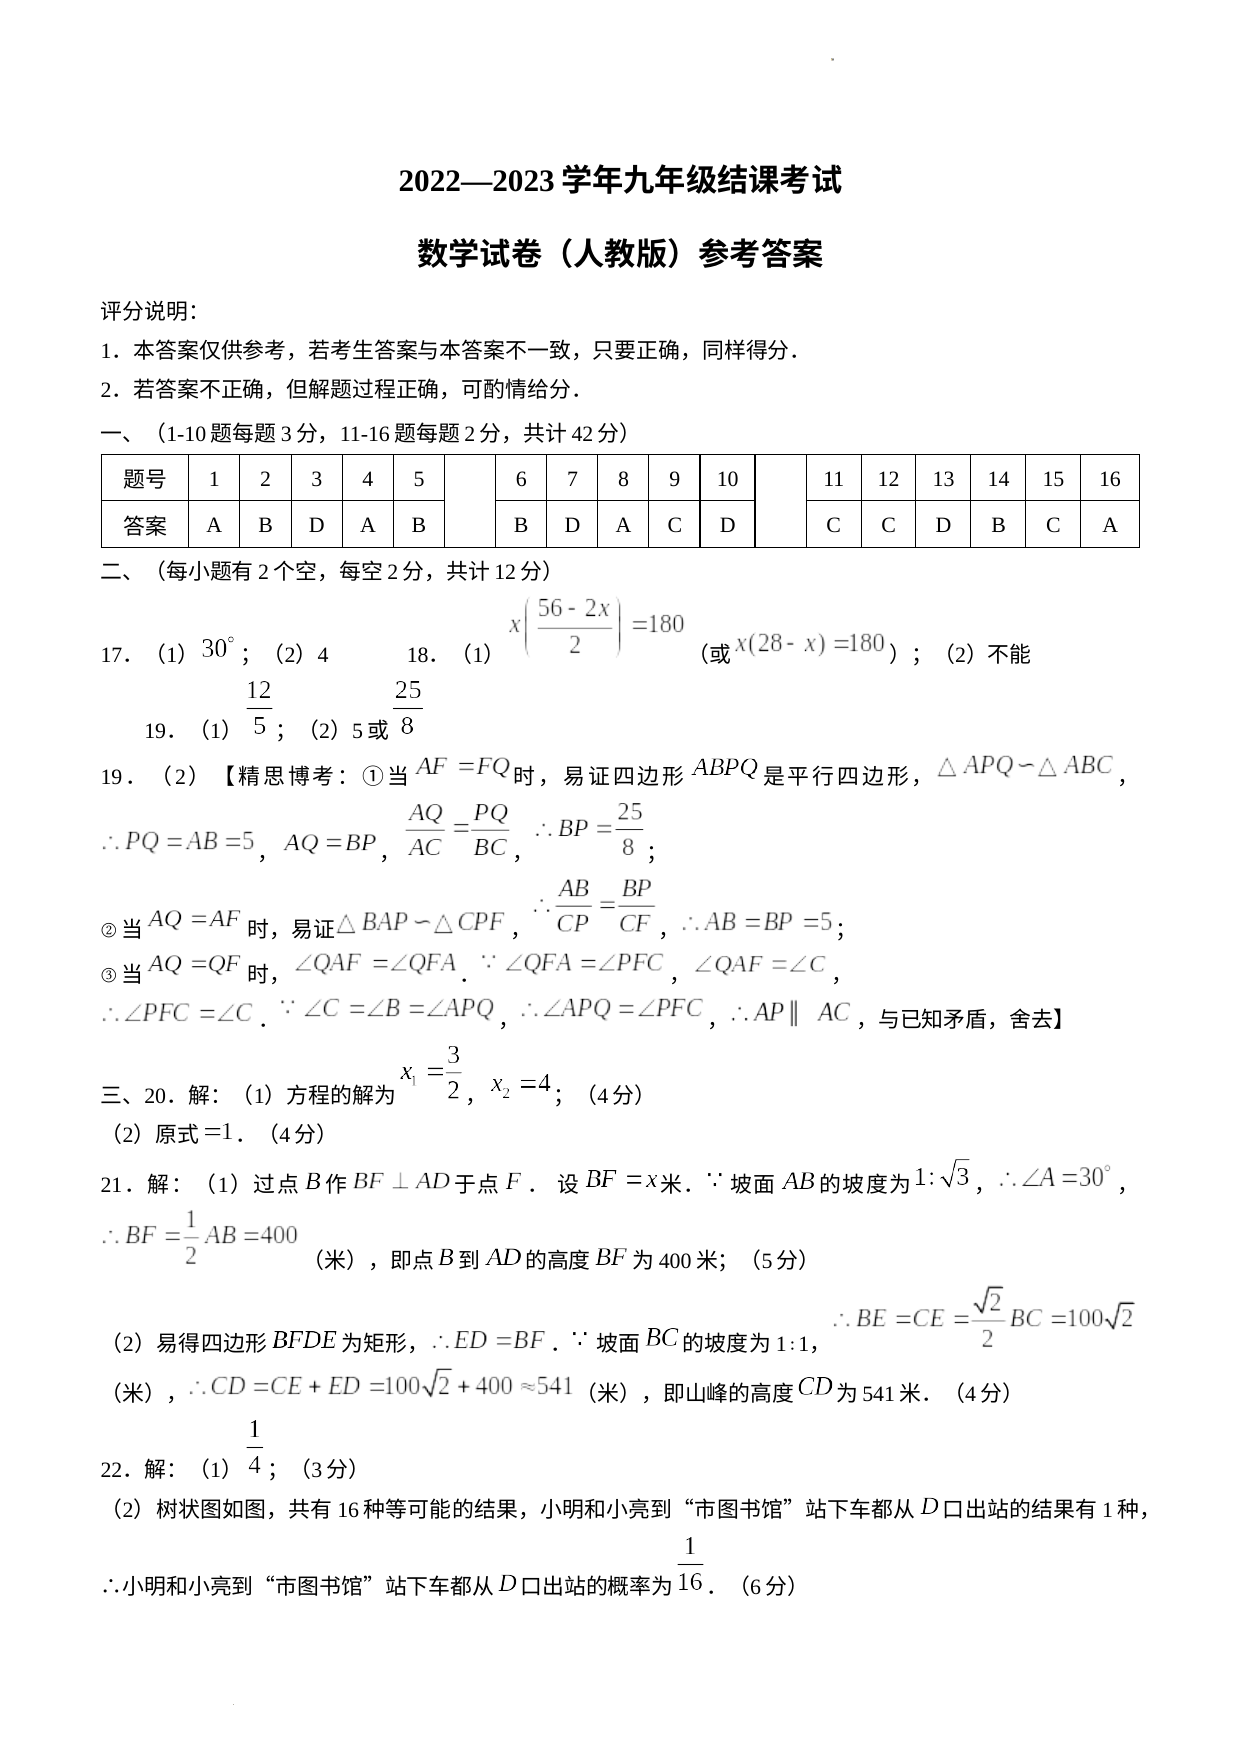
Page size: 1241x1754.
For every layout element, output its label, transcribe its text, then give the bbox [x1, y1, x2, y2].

table_cell B [394, 501, 444, 547]
table_cell D [547, 501, 597, 547]
table_header 8 [598, 455, 648, 500]
table_header 7 [547, 455, 597, 500]
text 数学试卷（人教版）参考答案 [100, 220, 1140, 285]
table_cell 答案 [102, 501, 188, 547]
table_header 6 [496, 455, 546, 500]
text ．，，，与已知矛盾，舍去】 [100, 994, 1140, 1033]
table_header 12 [862, 455, 915, 500]
table_header 9 [649, 455, 699, 500]
text 2022—2023学年九年级结课考试 [100, 146, 1140, 211]
table_cell C [649, 501, 699, 547]
text 1．本答案仅供参考，若考生答案与本答案不一致，只要正确，同样得分． [100, 332, 1140, 365]
table_header 2 [240, 455, 291, 500]
table_cell B [496, 501, 546, 547]
table_cell C [862, 501, 915, 547]
text ②当时，易证，，； [100, 873, 1140, 943]
table_cell C [807, 501, 861, 547]
table_header 3 [292, 455, 342, 500]
table_header 11 [807, 455, 861, 500]
table_cell A [343, 501, 393, 547]
text （2）原式．（4分） [100, 1116, 1140, 1148]
table_header 题号 [102, 455, 188, 500]
table_cell B [971, 501, 1025, 547]
text 三、20．解：（1）方程的解为，；（4分） [100, 1040, 1140, 1110]
text 19．（2）【精思博考：①当时，易证四边形是平行四边形，，，，，； [100, 751, 1140, 867]
table_cell A [189, 501, 239, 547]
table_header 14 [971, 455, 1025, 500]
table_header 10 [701, 455, 754, 500]
text 评分说明： [100, 294, 1140, 326]
text 二、（每小题有2个空，每空2分，共计12分） [100, 554, 1140, 586]
table_header 4 [343, 455, 393, 500]
text 一、（1-10题每题3分，11-16题每题2分，共计42分） [100, 416, 1140, 448]
table_header 1 [189, 455, 239, 500]
table_cell A [598, 501, 648, 547]
text 21．解：（1）过点作于点． 设米．坡面的坡度为，，（米），即点到的高度为400米；（5分） [100, 1155, 1140, 1275]
table_cell C [1026, 501, 1080, 547]
table_header 13 [916, 455, 970, 500]
table_cell B [240, 501, 291, 547]
text 2．若答案不正确，但解题过程正确，可酌情给分． [100, 371, 1140, 404]
text 17．（1）；（2）4 18．（1）（或）；（2）不能 19．（1）；（2）5或 [100, 592, 1140, 745]
text （2）树状图如图，共有16种等可能的结果，小明和小亮到“市图书馆”站下车都从口出站的结果有1种，∴小明和小亮到“市图书馆”站下车都从口出站的概率为．（6分） [100, 1492, 1140, 1600]
text ③当时，．，， [100, 949, 1140, 988]
table_header [445, 455, 495, 547]
table_header 5 [394, 455, 444, 500]
text 22．解：（1）；（3分） [100, 1413, 1140, 1484]
text （2）易得四边形为矩形，．坡面的坡度为1∶1，（米），（米），即山峰的高度为541米．（4分） [100, 1281, 1140, 1407]
table_cell D [292, 501, 342, 547]
table_cell D [701, 501, 754, 547]
table_header [756, 455, 806, 547]
table_cell D [916, 501, 970, 547]
table_header 15 [1026, 455, 1080, 500]
table_header 16 [1081, 455, 1139, 500]
table_cell A [1081, 501, 1139, 547]
